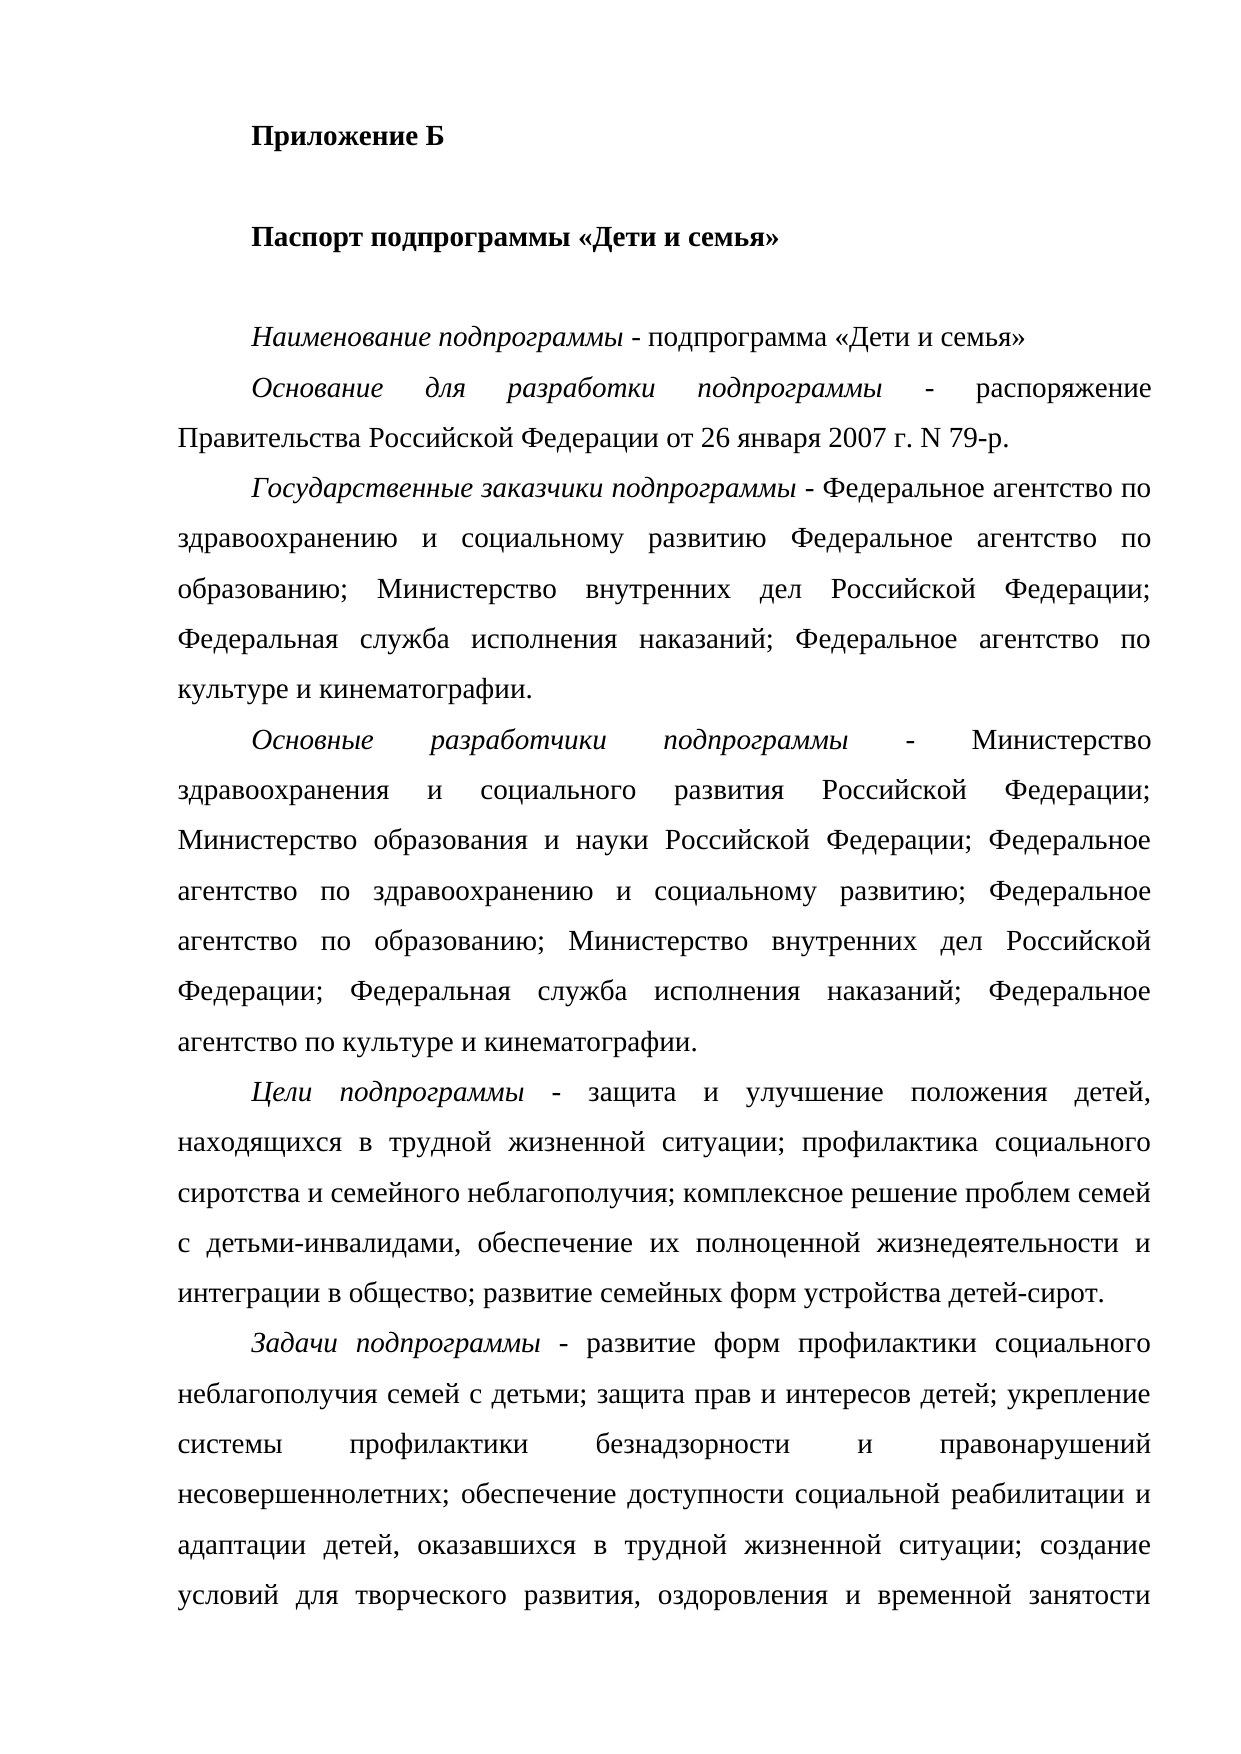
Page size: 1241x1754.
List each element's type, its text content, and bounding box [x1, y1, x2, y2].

text Паспорт подпрограммы «Дети и семья» [177, 219, 1152, 252]
text Основание для разработки подпрограммы - распоряжение Правительства Российской Федерации от 26 января 2007 г. N 79-р. [177, 370, 1152, 453]
text Наименование подпрограммы - подпрограмма «Дети и семья» [177, 319, 1152, 353]
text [177, 1326, 1152, 1611]
text Приложение Б [177, 118, 1152, 152]
text Цели подпрограммы - защита и улучшение положения детей, находящихся в трудной жизненной ситуации; профилактика социального сиротства и семейного неблагополучия; комплексное решение проблем семей с детьми-инвалидами, обеспечение их полноценной жизнедеятельности и интеграции в общество; развитие семейных форм устройства детей-сирот. [177, 1074, 1152, 1309]
text Основные разработчики подпрограммы - Министерство здравоохранения и социального развития Российской Федерации; Министерство образования и науки Российской Федерации; Федеральное агентство по здравоохранению и социальному развитию; Федеральное агентство по образованию; Министерство внутренних дел Российской Федерации; Федеральная служба исполнения наказаний; Федеральное агентство по культуре и кинематографии. [177, 722, 1152, 1057]
text Государственные заказчики подпрограммы - Федеральное агентство по здравоохранению и социальному развитию Федеральное агентство по образованию; Министерство внутренних дел Российской Федерации; Федеральная служба исполнения наказаний; Федеральное агентство по культуре и кинематографии. [177, 470, 1152, 705]
